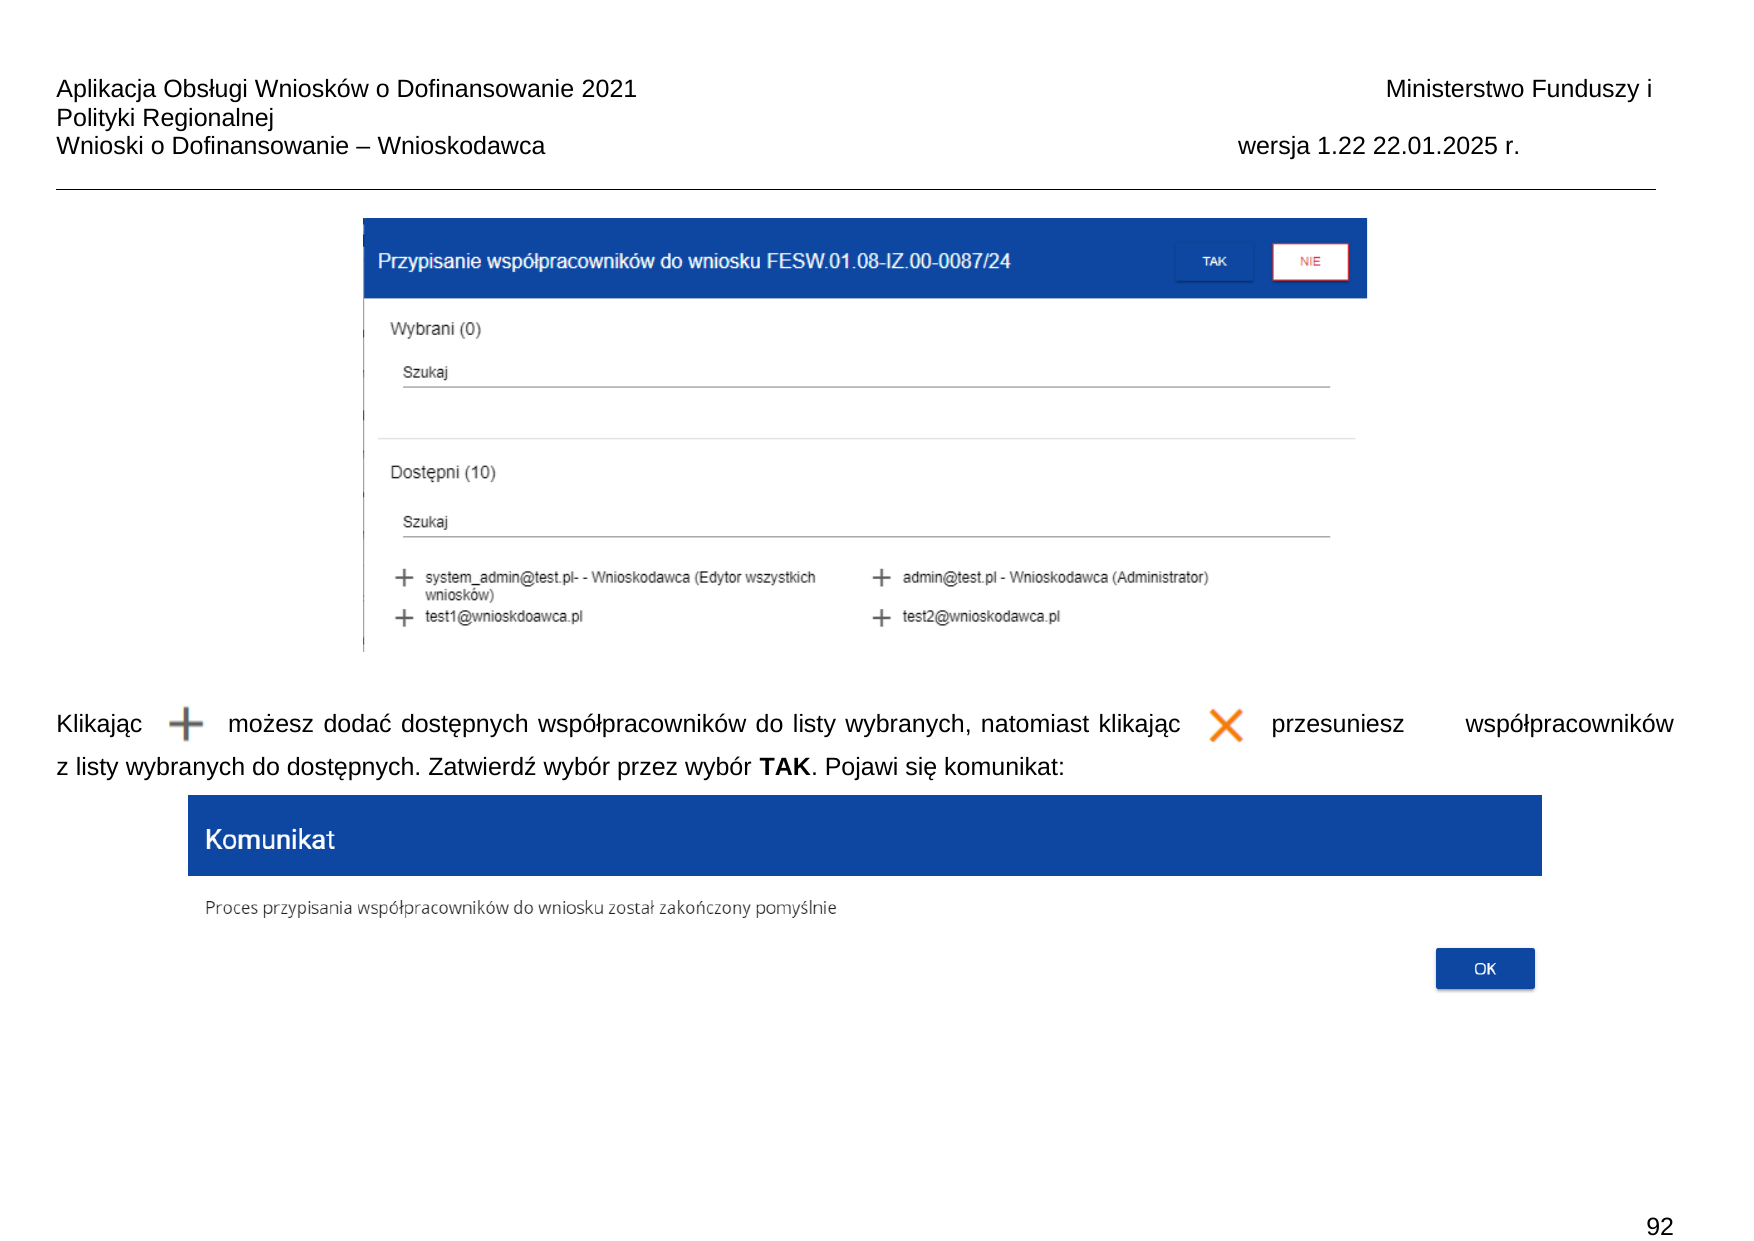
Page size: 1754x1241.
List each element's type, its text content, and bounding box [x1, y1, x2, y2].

picture [363, 218, 1368, 652]
picture [165, 697, 208, 742]
text Klikając możesz dodać dostępnych współpracowników do listy wybranych, natomiast klikając przesuniesz współpracowników z listy wybranych do dostępnych. Zatwierdź wybór przez wybór TAK. Pojawi się komunikat: [56, 709, 1674, 781]
picture [1199, 697, 1253, 747]
picture [188, 795, 1542, 994]
